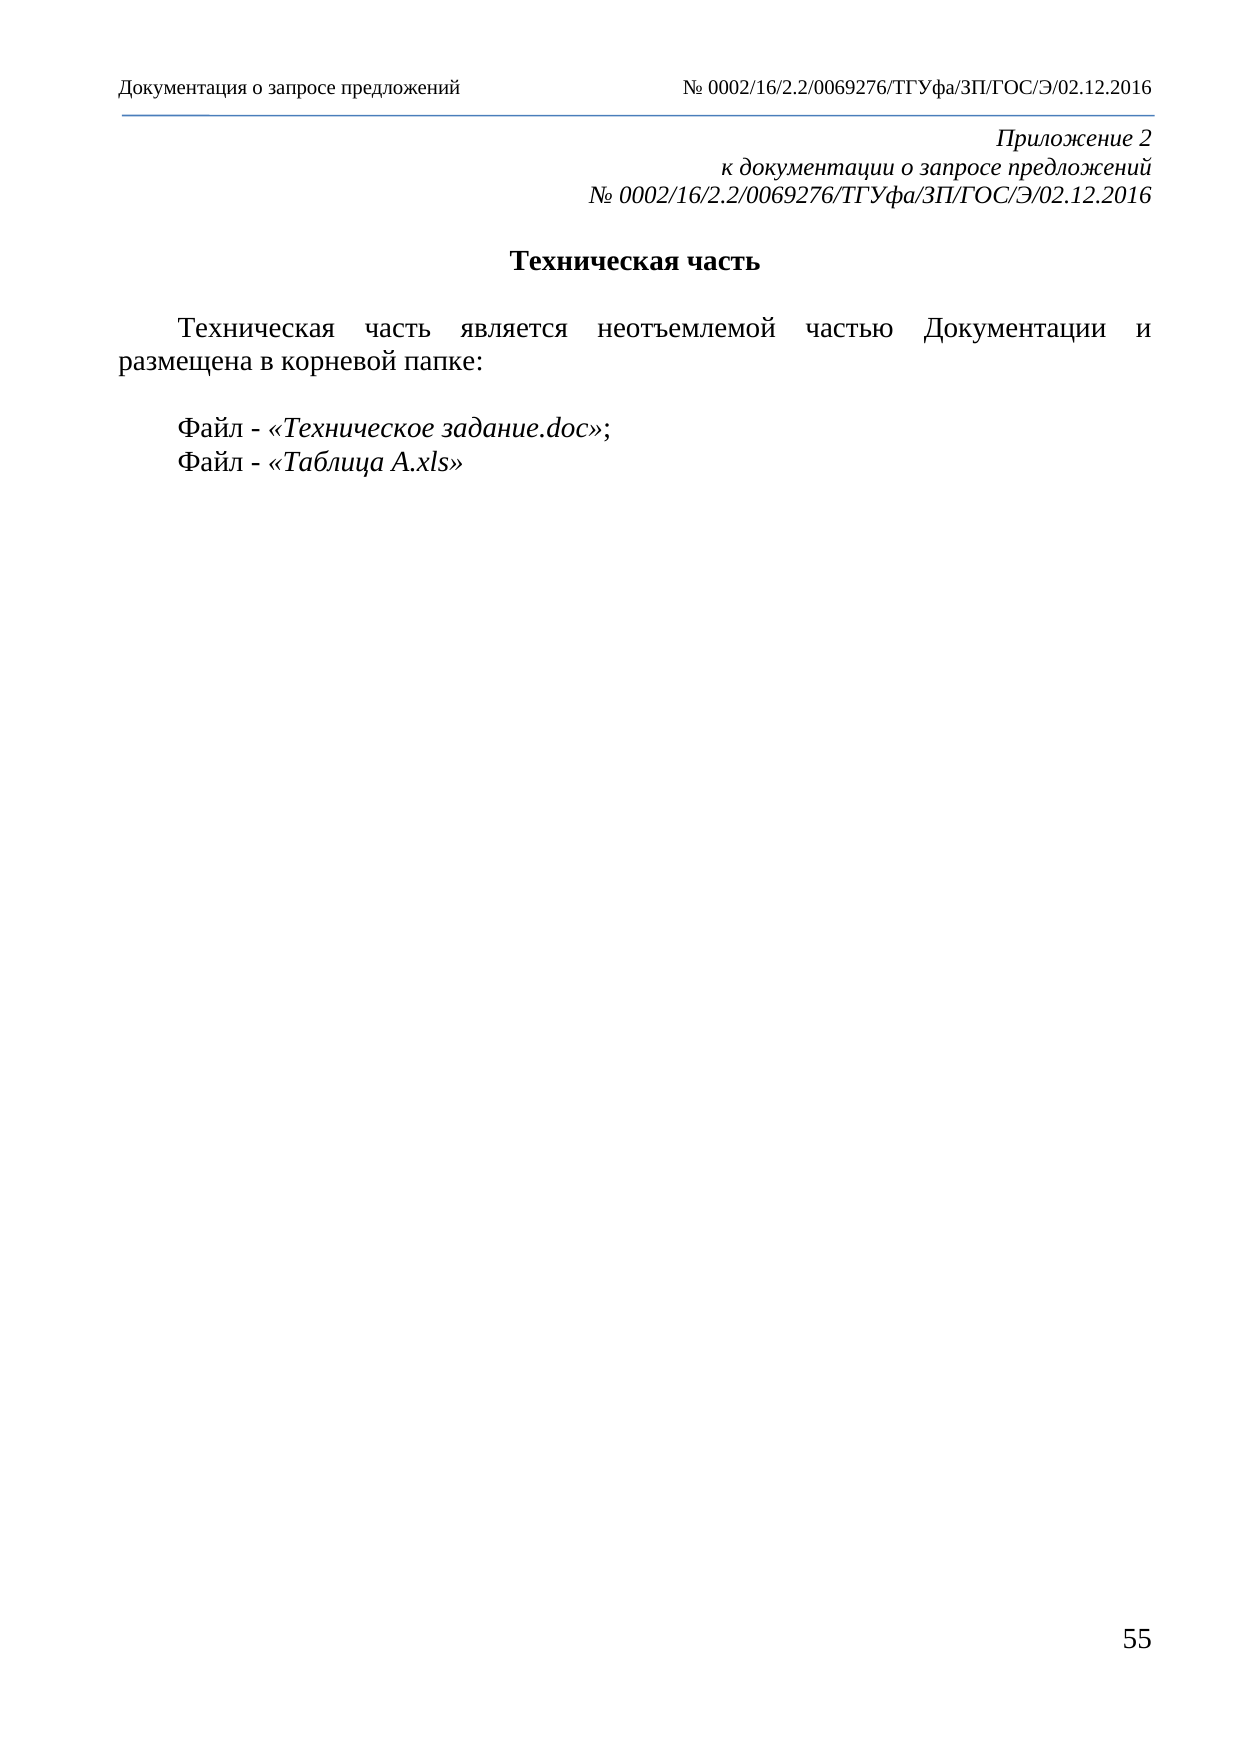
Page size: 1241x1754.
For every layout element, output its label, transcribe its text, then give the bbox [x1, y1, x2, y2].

text № 0002/16/2.2/0069276/ТГУфа/ЗП/ГОС/Э/02.12.2016 [118, 181, 1152, 209]
text Техническая часть является неотъемлемой частью Документации и размещена в корневой папке: [118, 310, 1152, 377]
text к документации о запросе предложений [118, 152, 1152, 181]
text Файл - «Таблица А.xls» [118, 444, 1152, 478]
text Файл - «Техническое задание.doc»; [118, 411, 1152, 444]
text Приложение 2 [118, 123, 1152, 152]
text Техническая часть [118, 243, 1152, 276]
